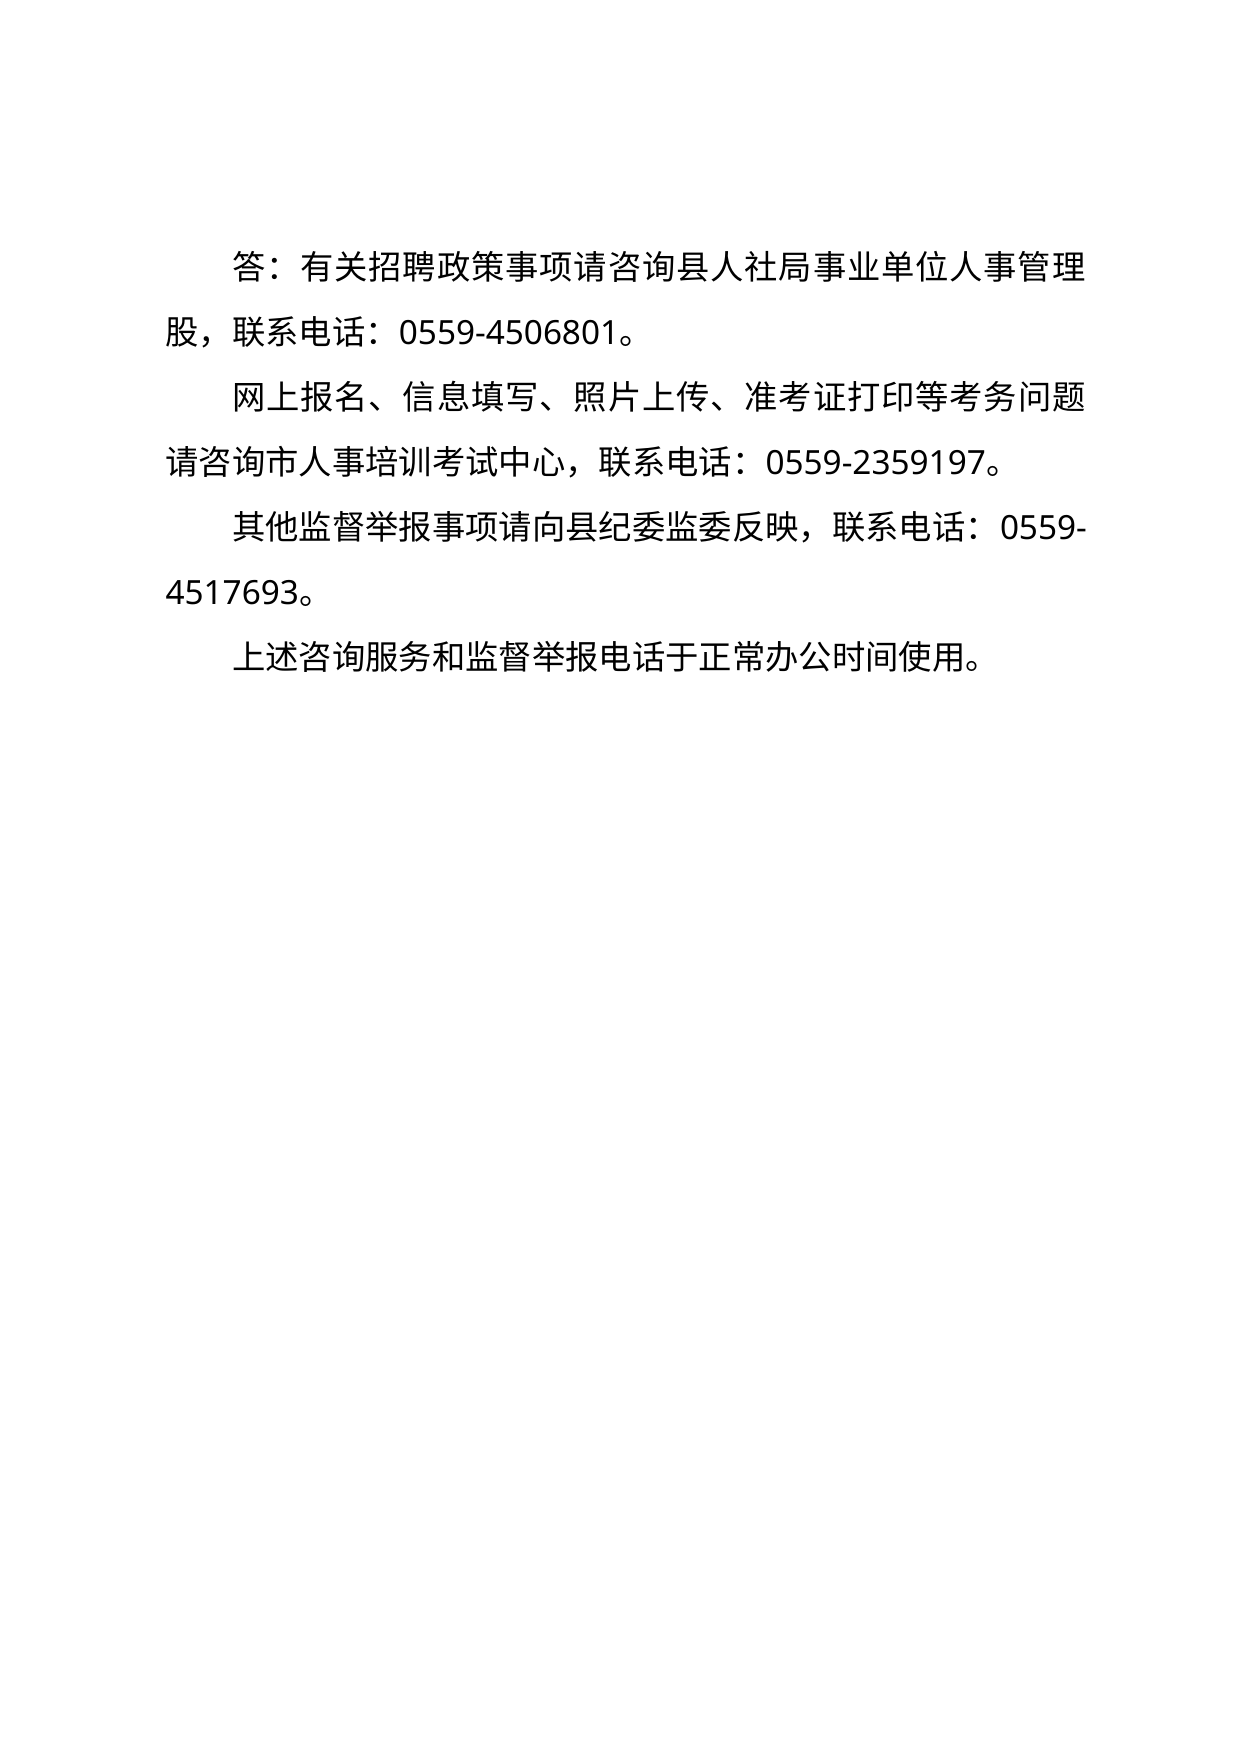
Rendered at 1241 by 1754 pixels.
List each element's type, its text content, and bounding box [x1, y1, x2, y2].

text 答：有关招聘政策事项请咨询县人社局事业单位人事管理股，联系电话：0559-4506801。 [165, 233, 1087, 363]
text 上述咨询服务和监督举报电话于正常办公时间使用。 [165, 623, 1087, 688]
text 网上报名、信息填写、照片上传、准考证打印等考务问题请咨询市人事培训考试中心，联系电话：0559-2359197。 [165, 363, 1087, 493]
text 其他监督举报事项请向县纪委监委反映，联系电话：0559-4517693。 [165, 493, 1087, 623]
